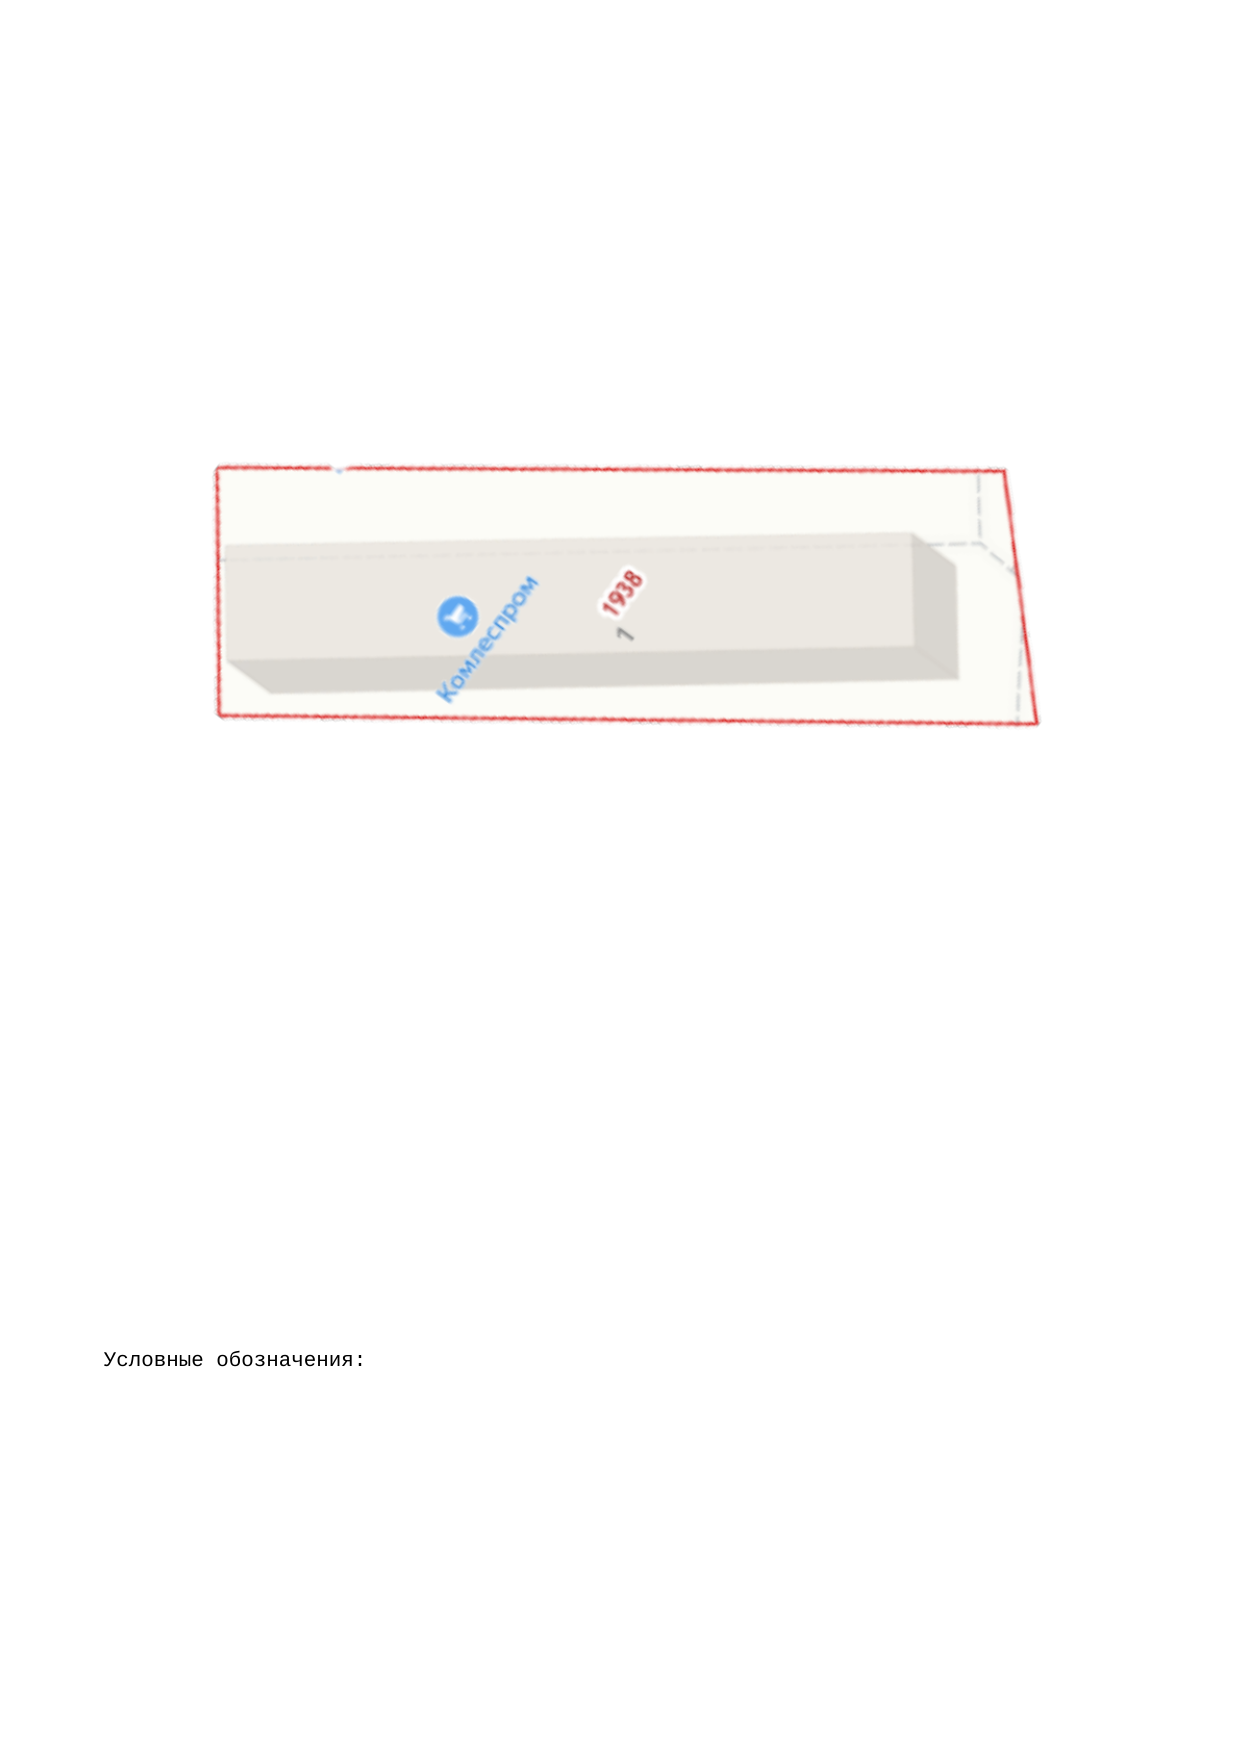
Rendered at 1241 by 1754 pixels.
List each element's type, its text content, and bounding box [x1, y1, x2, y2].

text Условные обозначения: [103, 1349, 1152, 1373]
picture [97, 91, 1151, 1112]
